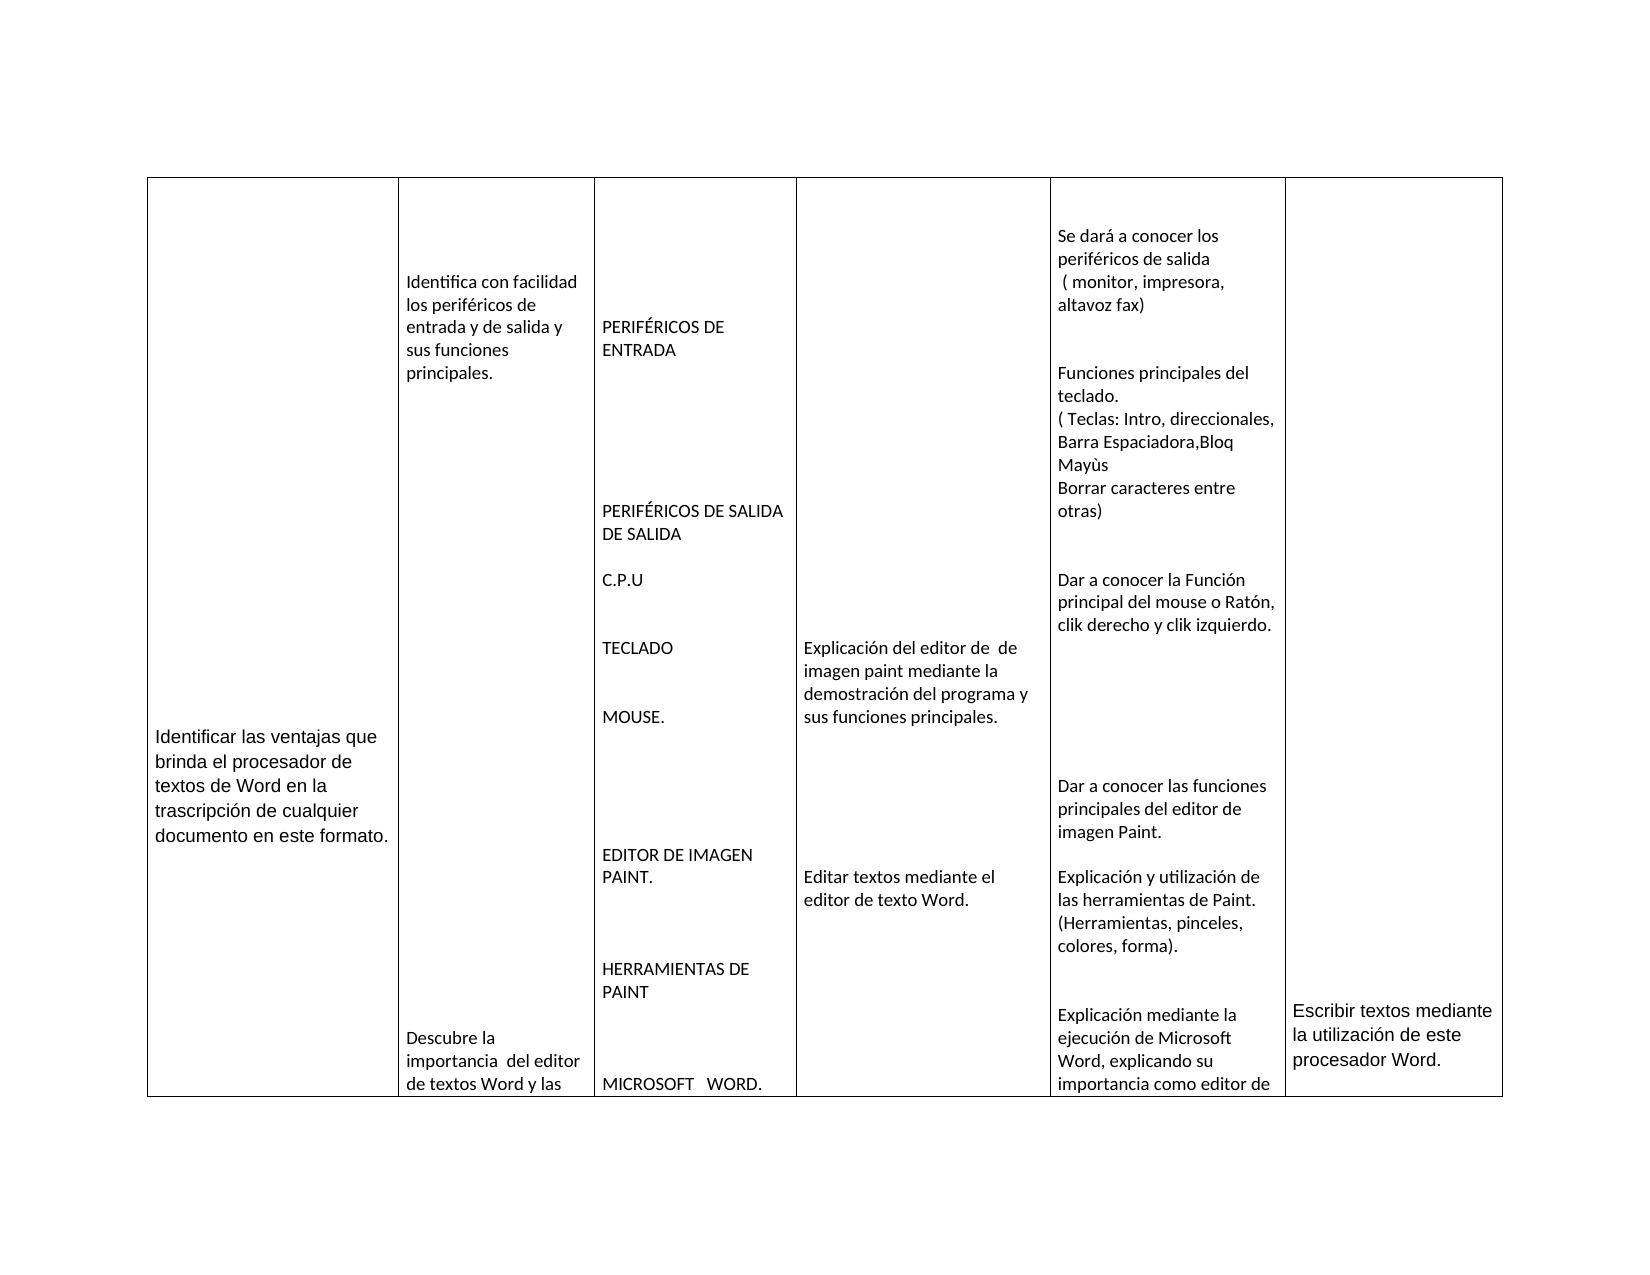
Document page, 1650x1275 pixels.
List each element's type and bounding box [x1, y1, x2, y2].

table_cell [595, 178, 796, 1096]
table_cell [797, 178, 1050, 1096]
table_cell [1286, 178, 1502, 1096]
table_cell [1051, 178, 1285, 1096]
table_cell [148, 178, 398, 1096]
table_cell [399, 178, 594, 1096]
